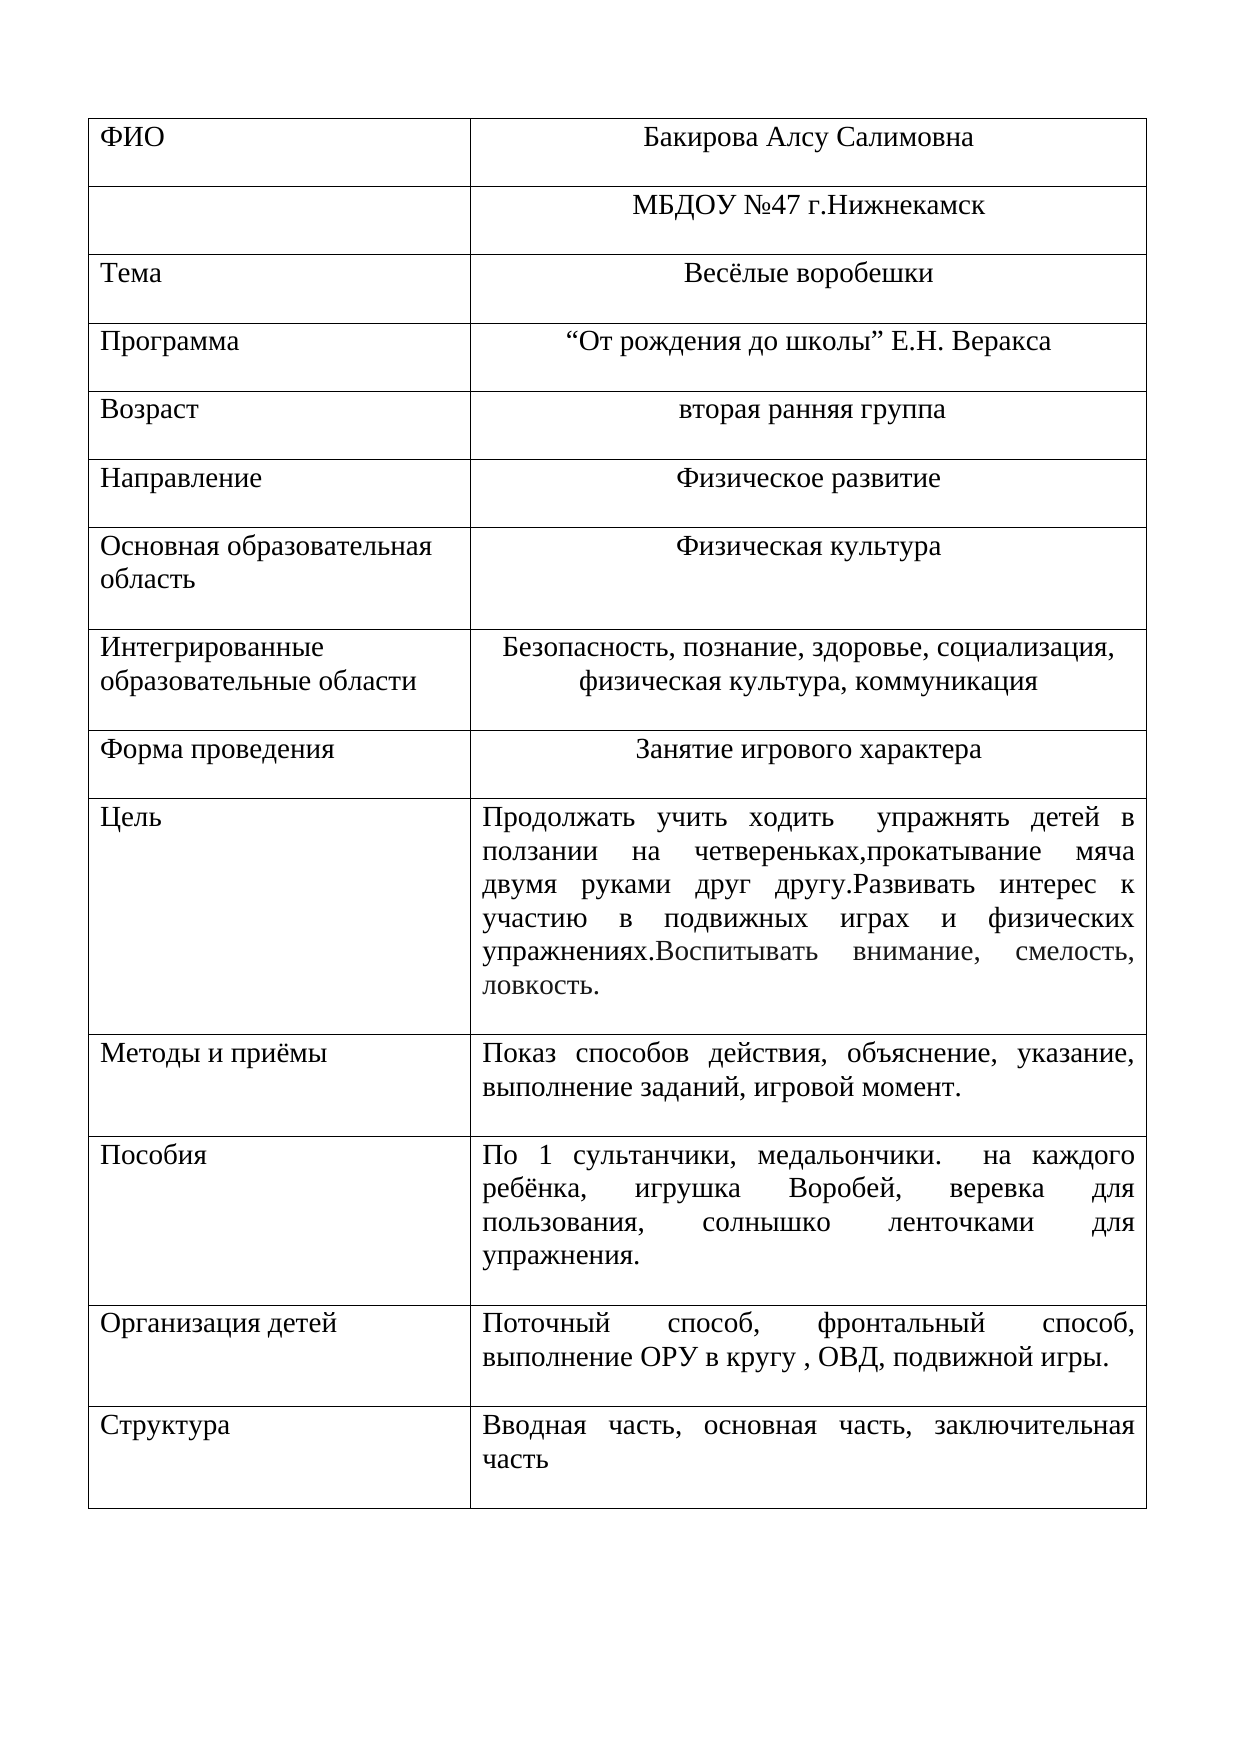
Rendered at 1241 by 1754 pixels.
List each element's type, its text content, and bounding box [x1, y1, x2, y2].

table_cell Показ способов действия, объяснение, указание, выполнение заданий, игровой момент. [471, 1035, 1146, 1136]
table_cell МБДОУ №47 г.Нижнекамск [471, 187, 1146, 254]
table_cell Основная образовательная область [89, 528, 470, 628]
table_cell Физическое развитие [471, 460, 1146, 527]
table_cell По 1 сультанчики, медальончики. на каждого ребёнка, игрушка Воробей, веревка для пользования, солнышко ленточками для упражнения. [471, 1137, 1146, 1304]
table_cell Продолжать учить ходить упражнять детей в ползании на четвереньках,прокатывание мяча двумя руками друг другу.Развивать интерес к участию в подвижных играх и физических упражнениях.Воспитывать внимание, смелость, ловкость. [471, 799, 1146, 1034]
table_cell Форма проведения [89, 731, 470, 798]
table_header ФИО [89, 119, 470, 186]
table_cell Пособия [89, 1137, 470, 1304]
table_cell Физическая культура [471, 528, 1146, 628]
table_cell Организация детей [89, 1306, 470, 1406]
table_cell Цель [89, 799, 470, 1034]
table_cell вторая ранняя группа [471, 392, 1146, 459]
table_cell Направление [89, 460, 470, 527]
table_cell Безопасность, познание, здоровье, социализация, физическая культура, коммуникация [471, 630, 1146, 730]
table_cell Занятие игрового характера [471, 731, 1146, 798]
table_cell Методы и приёмы [89, 1035, 470, 1136]
table_cell Тема [89, 255, 470, 322]
table_cell [89, 187, 470, 254]
table_header Бакирова Алсу Салимовна [471, 119, 1146, 186]
table_cell Программа [89, 324, 470, 391]
table_cell Возраст [89, 392, 470, 459]
table_cell Структура [89, 1407, 470, 1508]
table_cell Весёлые воробешки [471, 255, 1146, 322]
table_cell Интегрированные образовательные области [89, 630, 470, 730]
table_cell Вводная часть, основная часть, заключительная часть [471, 1407, 1146, 1508]
table_cell “От рождения до школы” Е.Н. Веракса [471, 324, 1146, 391]
table_cell Поточный способ, фронтальный способ, выполнение ОРУ в кругу , ОВД, подвижной игры. [471, 1306, 1146, 1406]
